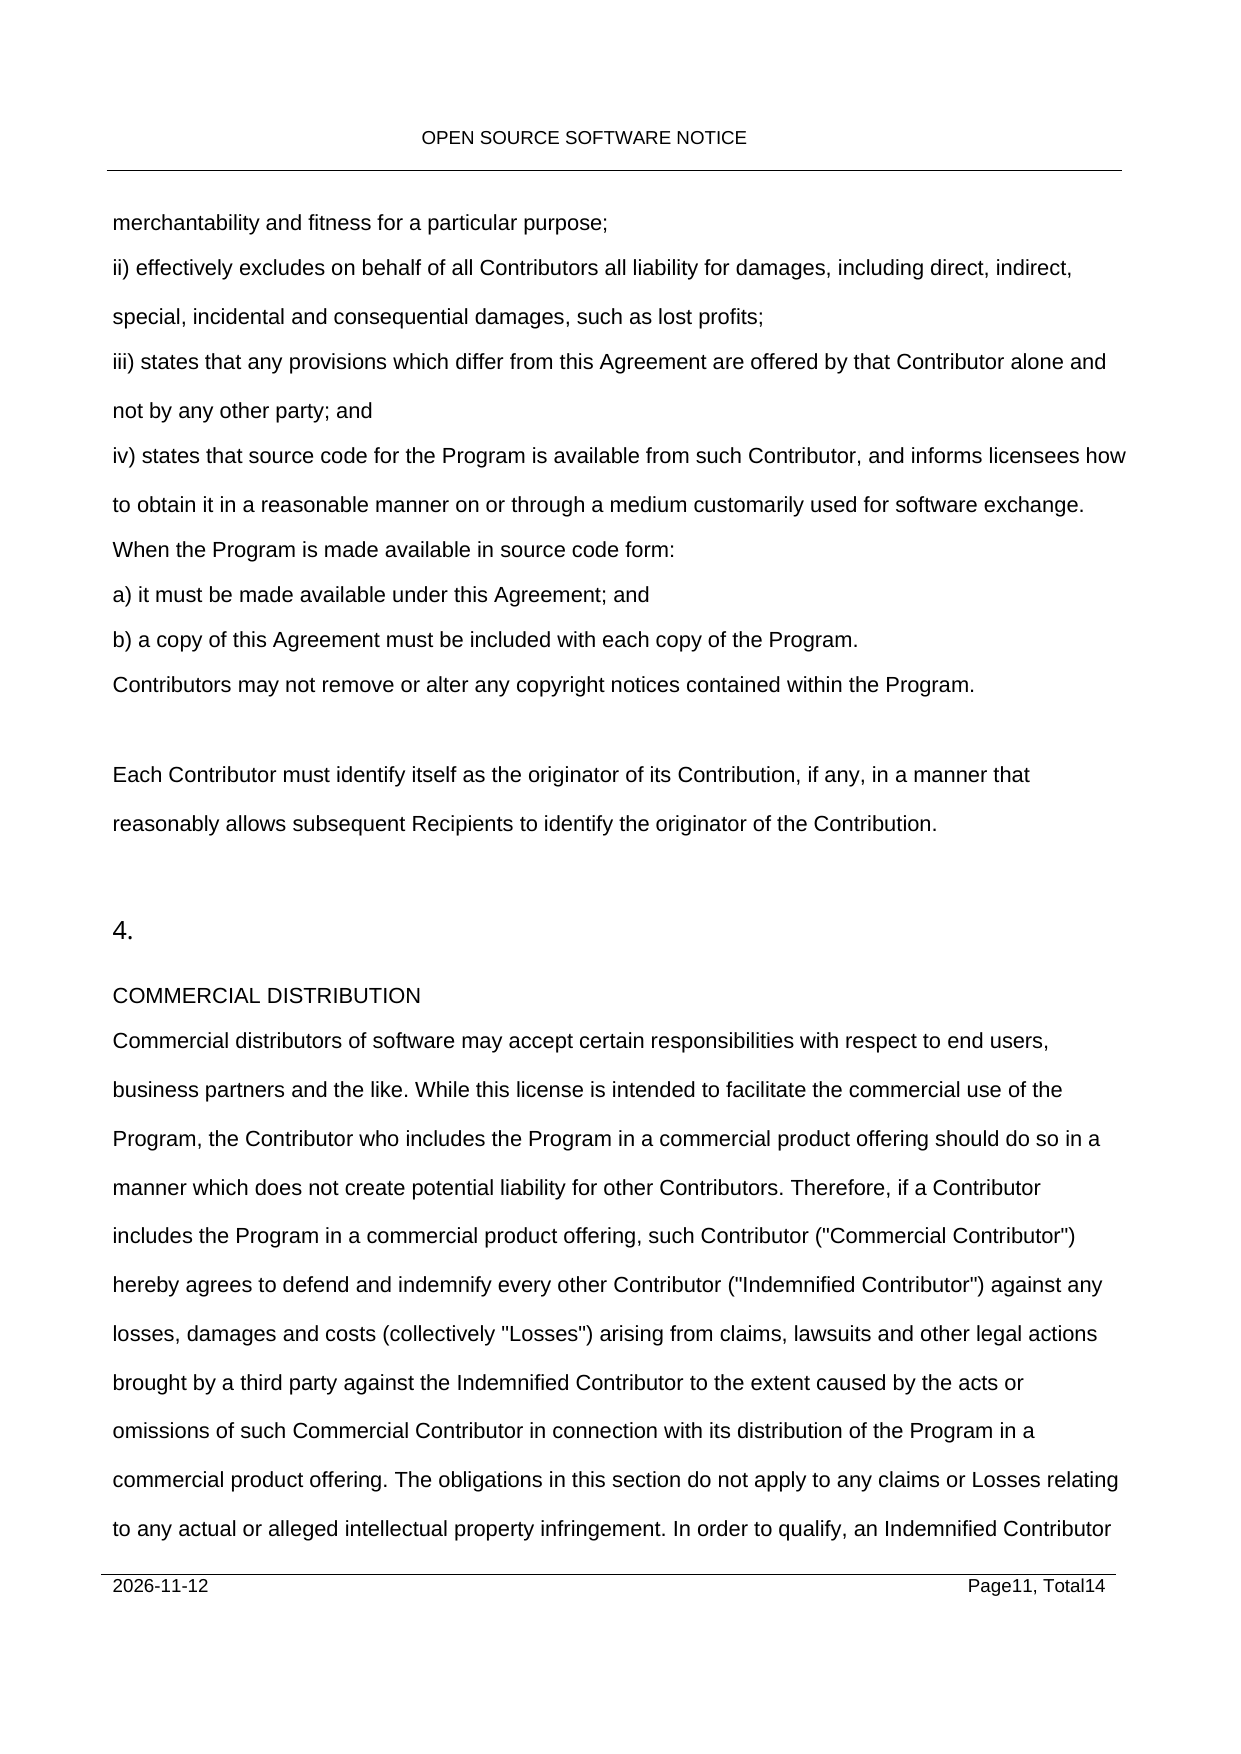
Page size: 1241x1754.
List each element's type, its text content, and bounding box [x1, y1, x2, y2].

text b) a copy of this Agreement must be included with each copy of the Program. [112, 623, 1128, 656]
text ii) effectively excludes on behalf of all Contributors all liability for damages, including direct, indirect, special, incidental and consequential damages, such as lost profits; [112, 251, 1128, 333]
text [112, 1024, 1128, 1544]
text Each Contributor must identify itself as the originator of its Contribution, if any, in a manner that reasonably allows subsequent Recipients to identify the originator of the Contribution. [112, 758, 1128, 840]
text Contributors may not remove or alter any copyright notices contained within the Program. [112, 668, 1128, 701]
text When the Program is made available in source code form: [112, 533, 1128, 566]
text iv) states that source code for the Program is available from such Contributor, and informs licensees how to obtain it in a reasonable manner on or through a medium customarily used for software exchange. [112, 439, 1128, 520]
text a) it must be made available under this Agreement; and [112, 578, 1128, 611]
text COMMERCIAL DISTRIBUTION [112, 979, 1128, 1012]
text iii) states that any provisions which differ from this Agreement are offered by that Contributor alone and not by any other party; and [112, 345, 1128, 427]
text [112, 206, 1128, 239]
text 4. [112, 897, 1128, 962]
